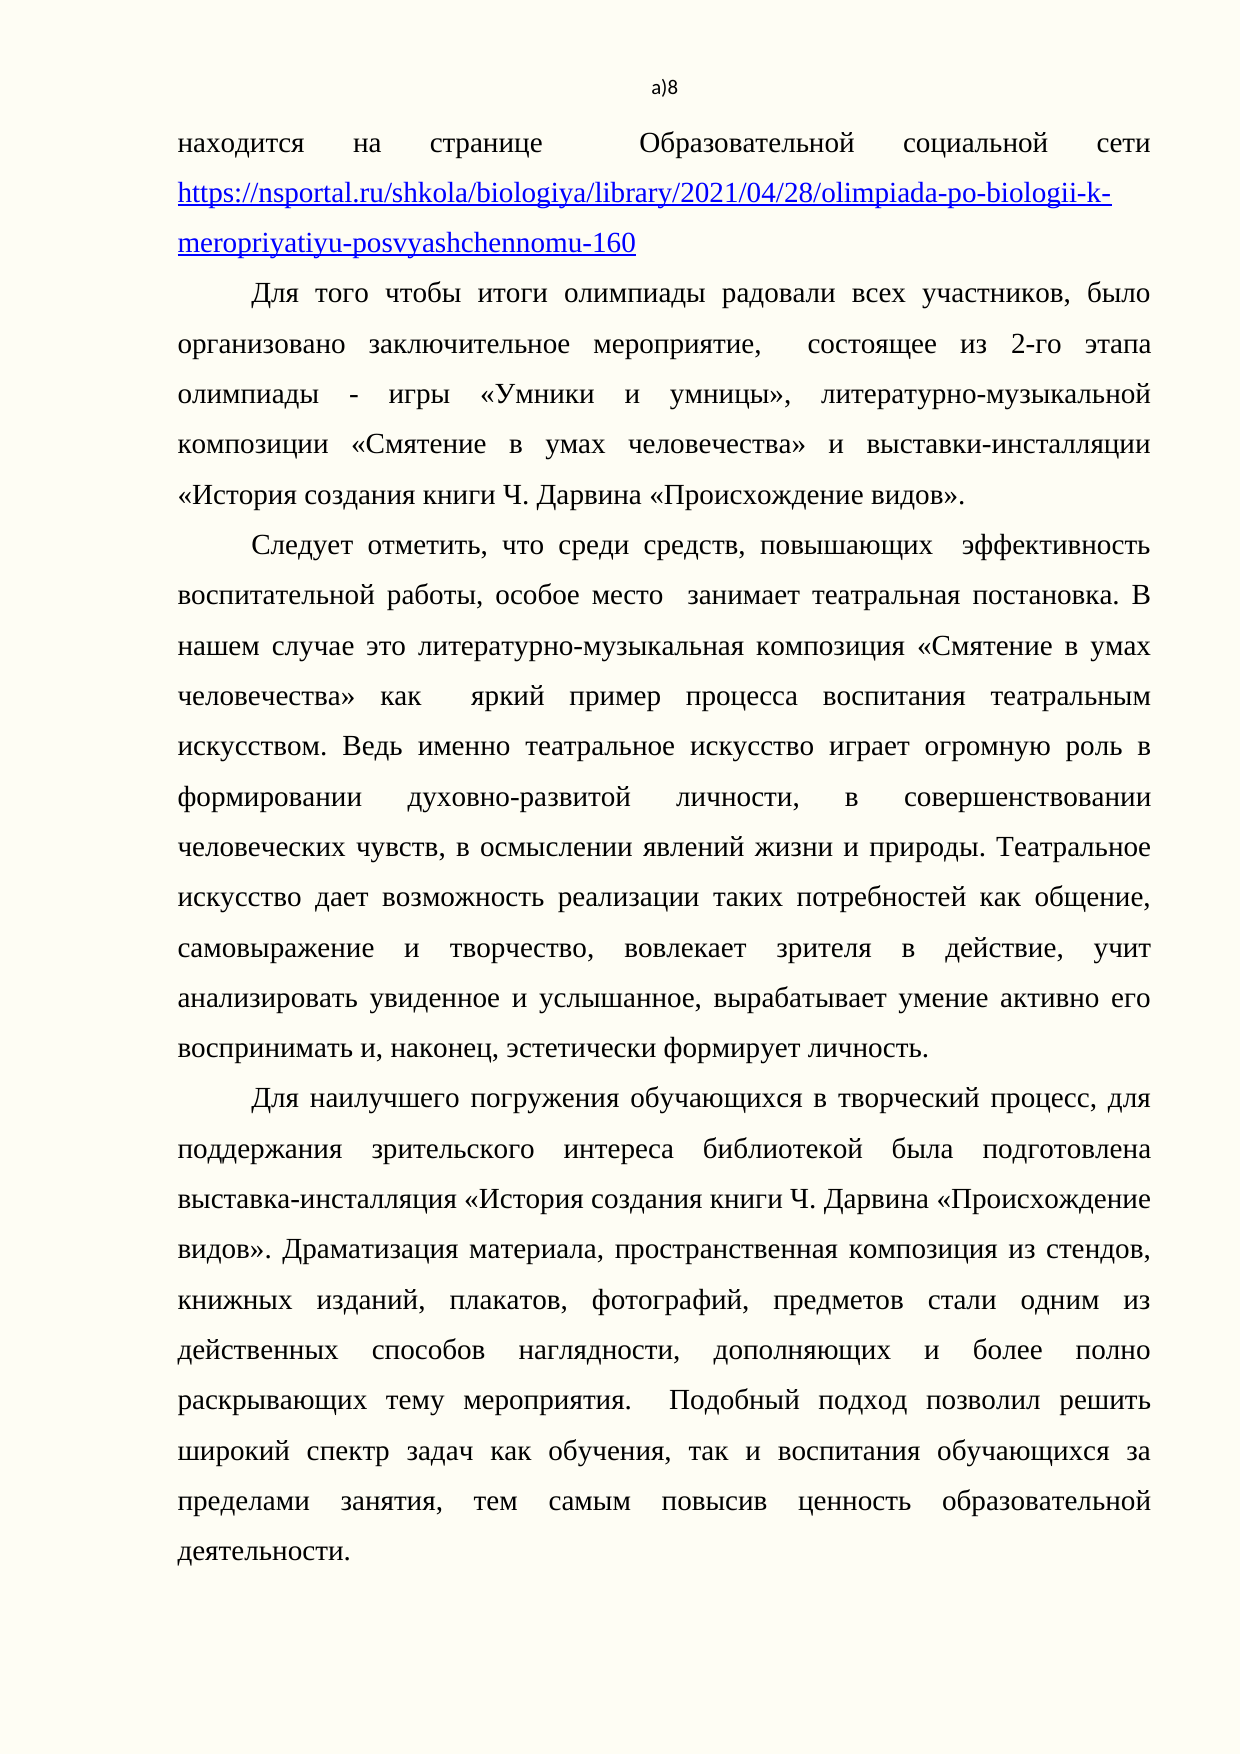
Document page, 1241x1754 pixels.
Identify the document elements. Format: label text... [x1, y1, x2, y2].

text Следует отметить, что среди средств, повышающих эффективность воспитательной работы, особое место занимает театральная постановка. В нашем случае это литературно-музыкальная композиция «Смятение в умах человечества» как яркий пример процесса воспитания театральным искусством. Ведь именно театральное искусство играет огромную роль в формировании духовно-развитой личности, в совершенствовании человеческих чувств, в осмыслении явлений жизни и природы. Театральное искусство дает возможность реализации таких потребностей как общение, самовыражение и творчество, вовлекает зрителя в действие, учит анализировать увиденное и услышанное, вырабатывает умение активно его воспринимать и, наконец, эстетически формирует личность. [177, 527, 1152, 1064]
text Для наилучшего погружения обучающихся в творческий процесс, для поддержания зрительского интереса библиотекой была подготовлена выставка-инсталляция «История создания книги Ч. Дарвина «Происхождение видов». Драматизация материала, пространственная композиция из стендов, книжных изданий, плакатов, фотографий, предметов стали одним из действенных способов наглядности, дополняющих и более полно раскрывающих тему мероприятия. Подобный подход позволил решить широкий спектр задач как обучения, так и воспитания обучающихся за пределами занятия, тем самым повысив ценность образовательной деятельности. [177, 1081, 1152, 1567]
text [177, 125, 1152, 259]
text Для того чтобы итоги олимпиады радовали всех участников, было организовано заключительное мероприятие, состоящее из 2-го этапа олимпиады - игры «Умники и умницы», литературно-музыкальной композиции «Смятение в умах человечества» и выставки-инсталляции «История создания книги Ч. Дарвина «Происхождение видов». [177, 276, 1152, 510]
